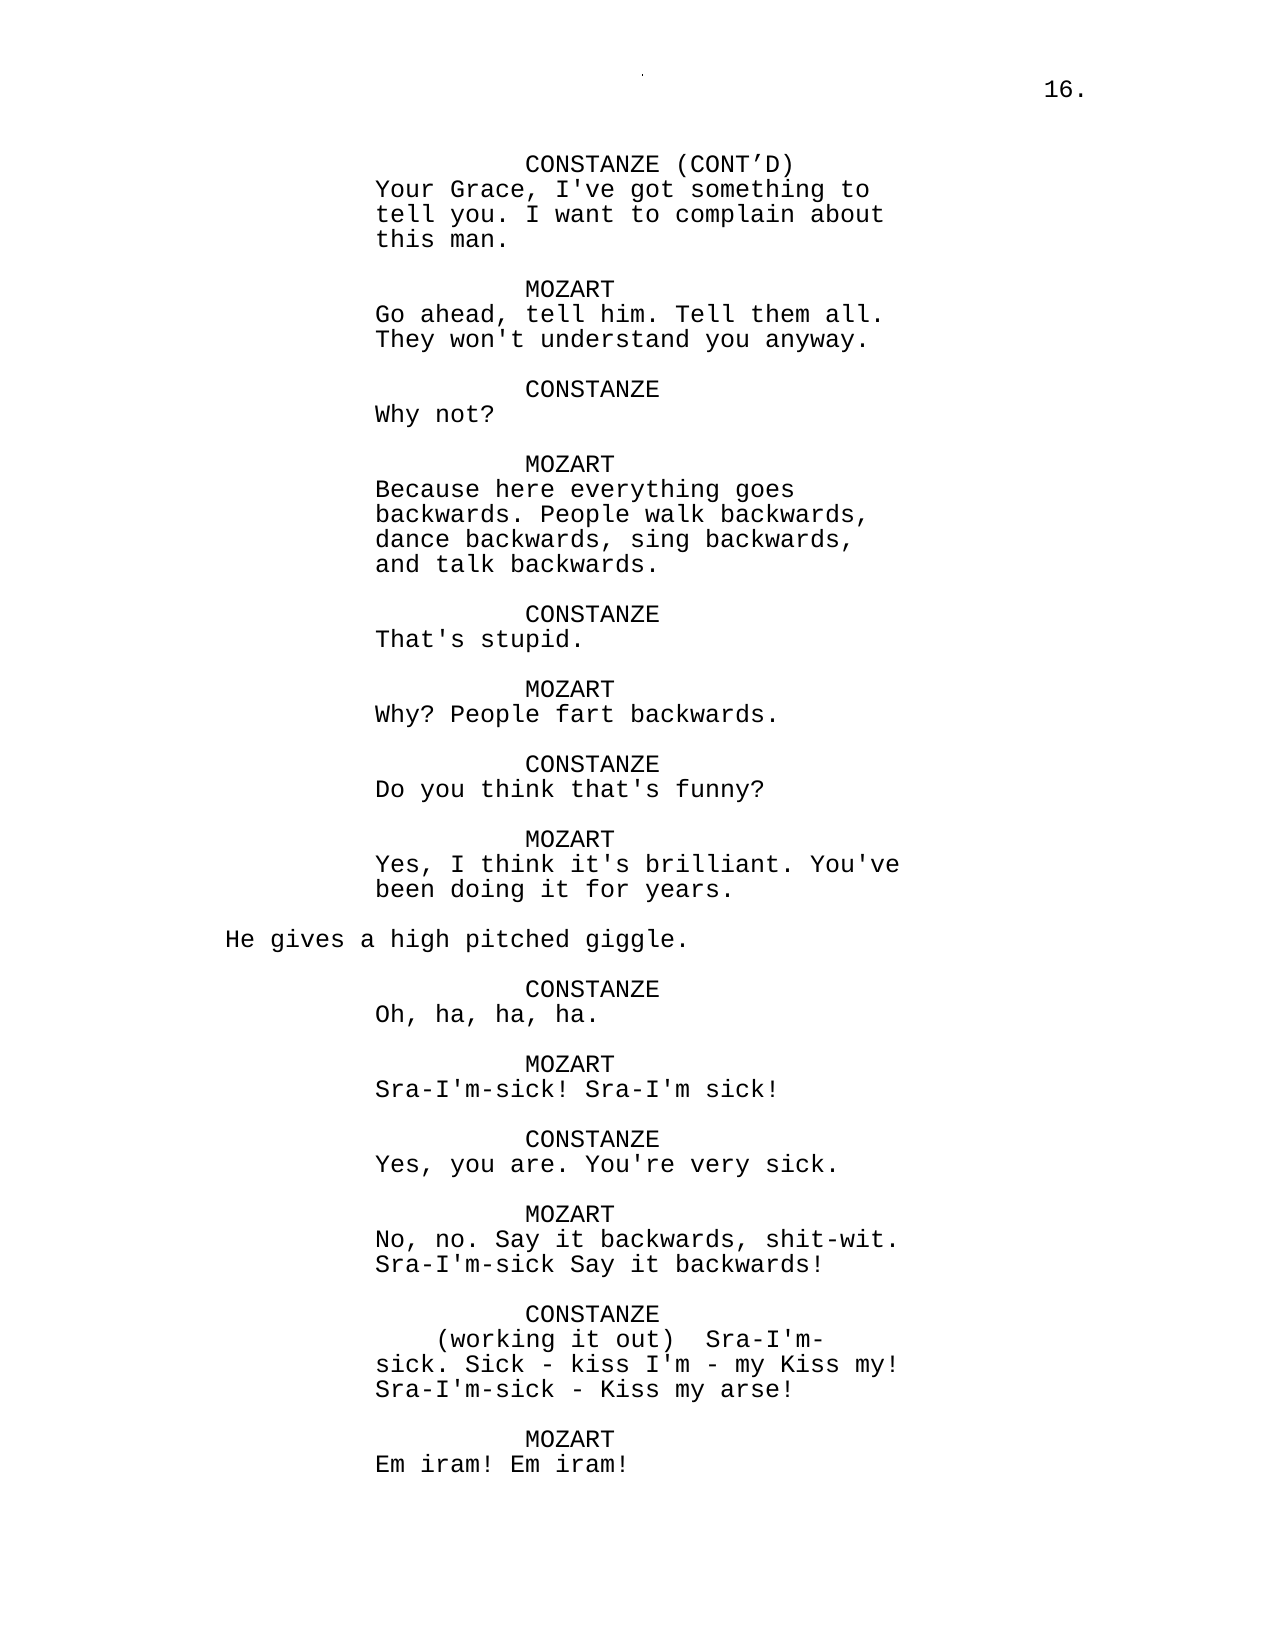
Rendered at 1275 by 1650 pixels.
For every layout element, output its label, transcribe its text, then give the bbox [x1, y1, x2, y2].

text No, no. Say it backwards, shit-wit. Sra-I'm-sick Say it backwards! [375, 1227, 915, 1277]
text MOZART [525, 1052, 1098, 1077]
text Yes, I think it's brilliant. You've been doing it for years. [375, 852, 915, 902]
text CONSTANZE [525, 1302, 1098, 1327]
text MOZART [525, 1202, 1098, 1227]
text Em iram! Em iram! [375, 1452, 1098, 1477]
text CONSTANZE [525, 1127, 1098, 1152]
text Because here everything goes [375, 477, 1098, 502]
text Do you think that's funny? [375, 777, 1098, 802]
text He gives a high pitched giggle. [225, 927, 1098, 952]
text and talk backwards. [375, 552, 1098, 577]
text MOZART [525, 1427, 1098, 1452]
text CONSTANZE (CONT’D) [525, 152, 1098, 177]
text Your Grace, I've got something to tell you. I want to complain about this man. [375, 177, 900, 252]
text Why? People fart backwards. [375, 702, 1098, 727]
text Go ahead, tell him. Tell them all. They won't understand you anyway. [375, 302, 900, 352]
text Oh, ha, ha, ha. [375, 1002, 1098, 1027]
text 16. [1044, 77, 1098, 102]
text Yes, you are. You're very sick. [375, 1152, 1098, 1177]
text Sra-I'm-sick! Sra-I'm sick! [375, 1077, 1098, 1102]
text MOZART [525, 827, 1098, 852]
text That's stupid. [375, 627, 1098, 652]
text MOZART [525, 277, 1098, 302]
text CONSTANZE [525, 977, 1098, 1002]
text CONSTANZE [525, 377, 1098, 402]
text MOZART [525, 452, 1098, 477]
text dance backwards, sing backwards, [375, 527, 1098, 552]
text CONSTANZE [525, 602, 1098, 627]
text Why not? [375, 402, 501, 427]
text CONSTANZE [525, 752, 1098, 777]
text backwards. People walk backwards, [375, 502, 1098, 527]
text (working it out) Sra-I'm-sick. Sick - kiss I'm - my Kiss my! Sra-I'm-sick - Kiss my arse! [375, 1327, 900, 1402]
text MOZART [525, 677, 1098, 702]
